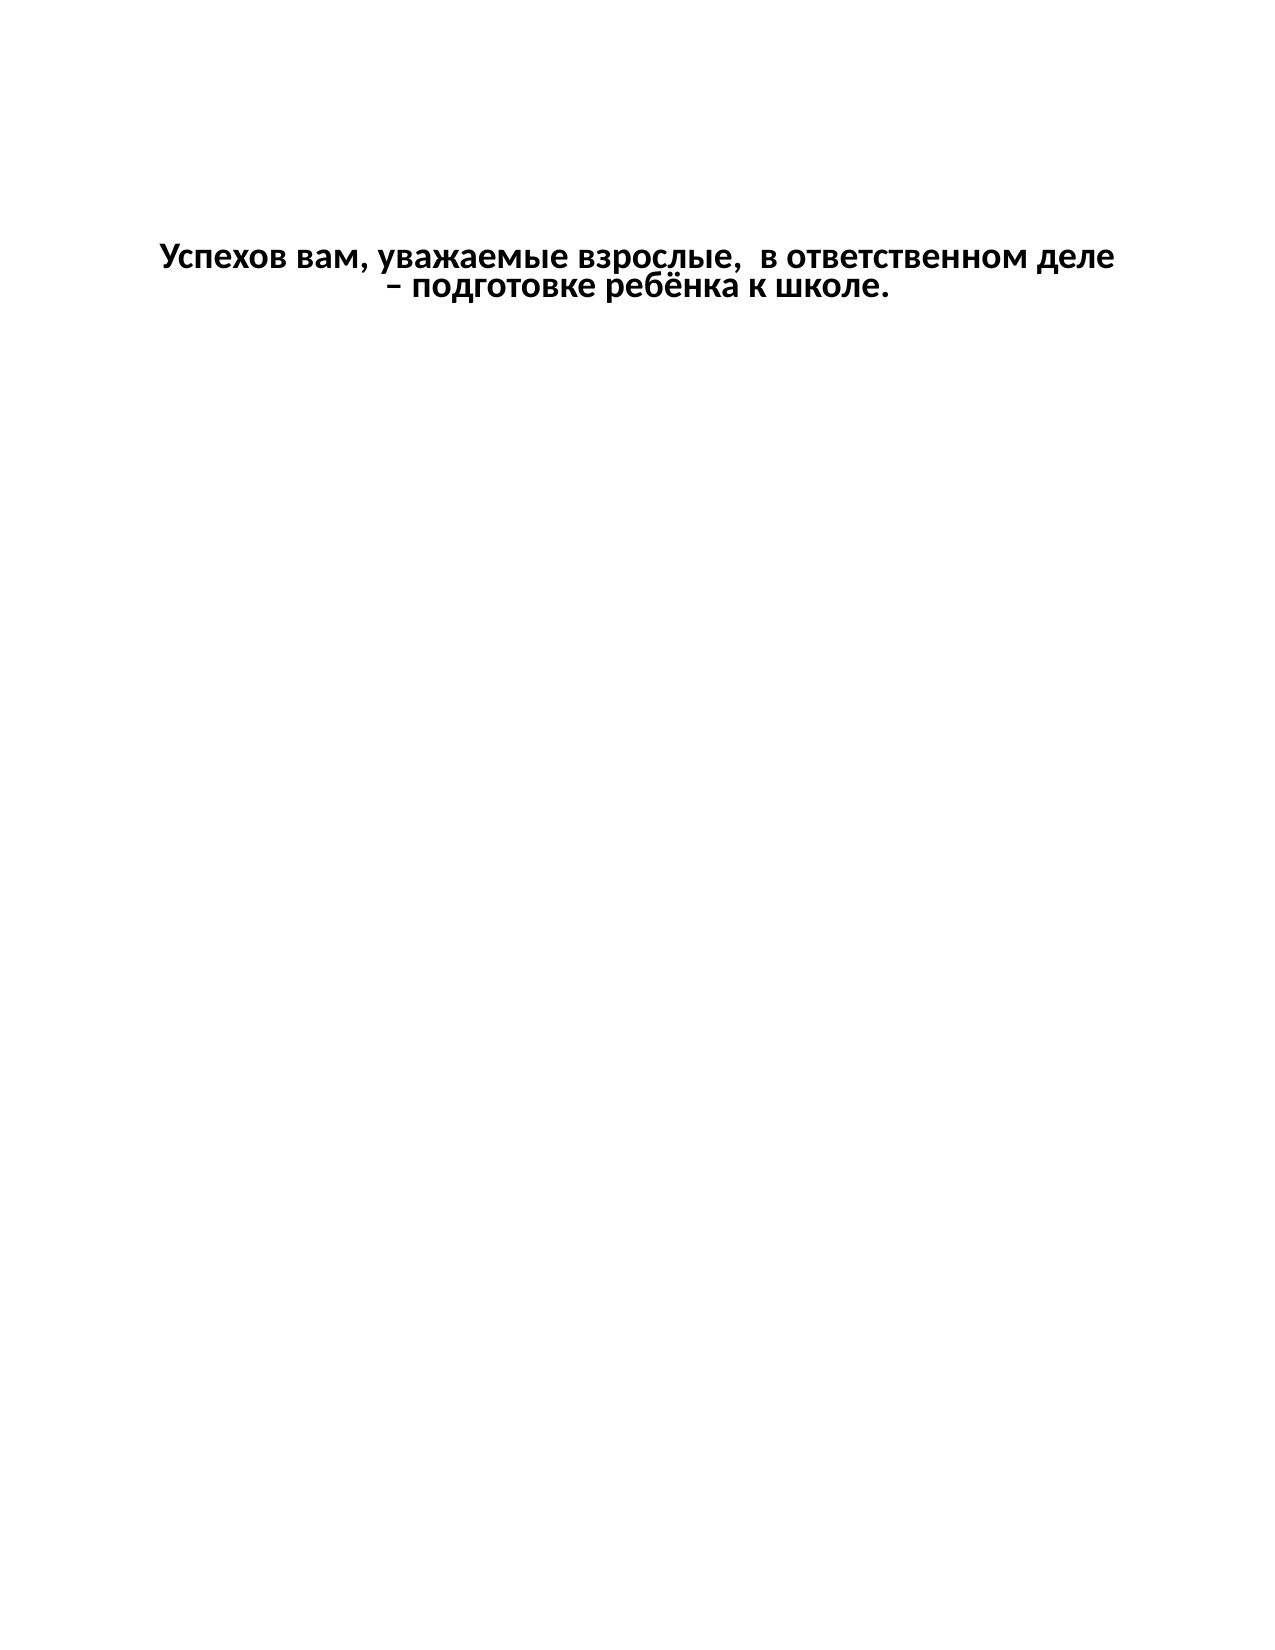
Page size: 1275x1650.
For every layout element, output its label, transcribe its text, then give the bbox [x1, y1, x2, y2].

text Успехов вам, уважаемые взрослые, в ответственном деле – подготовке ребёнка к школе. [150, 245, 1125, 303]
